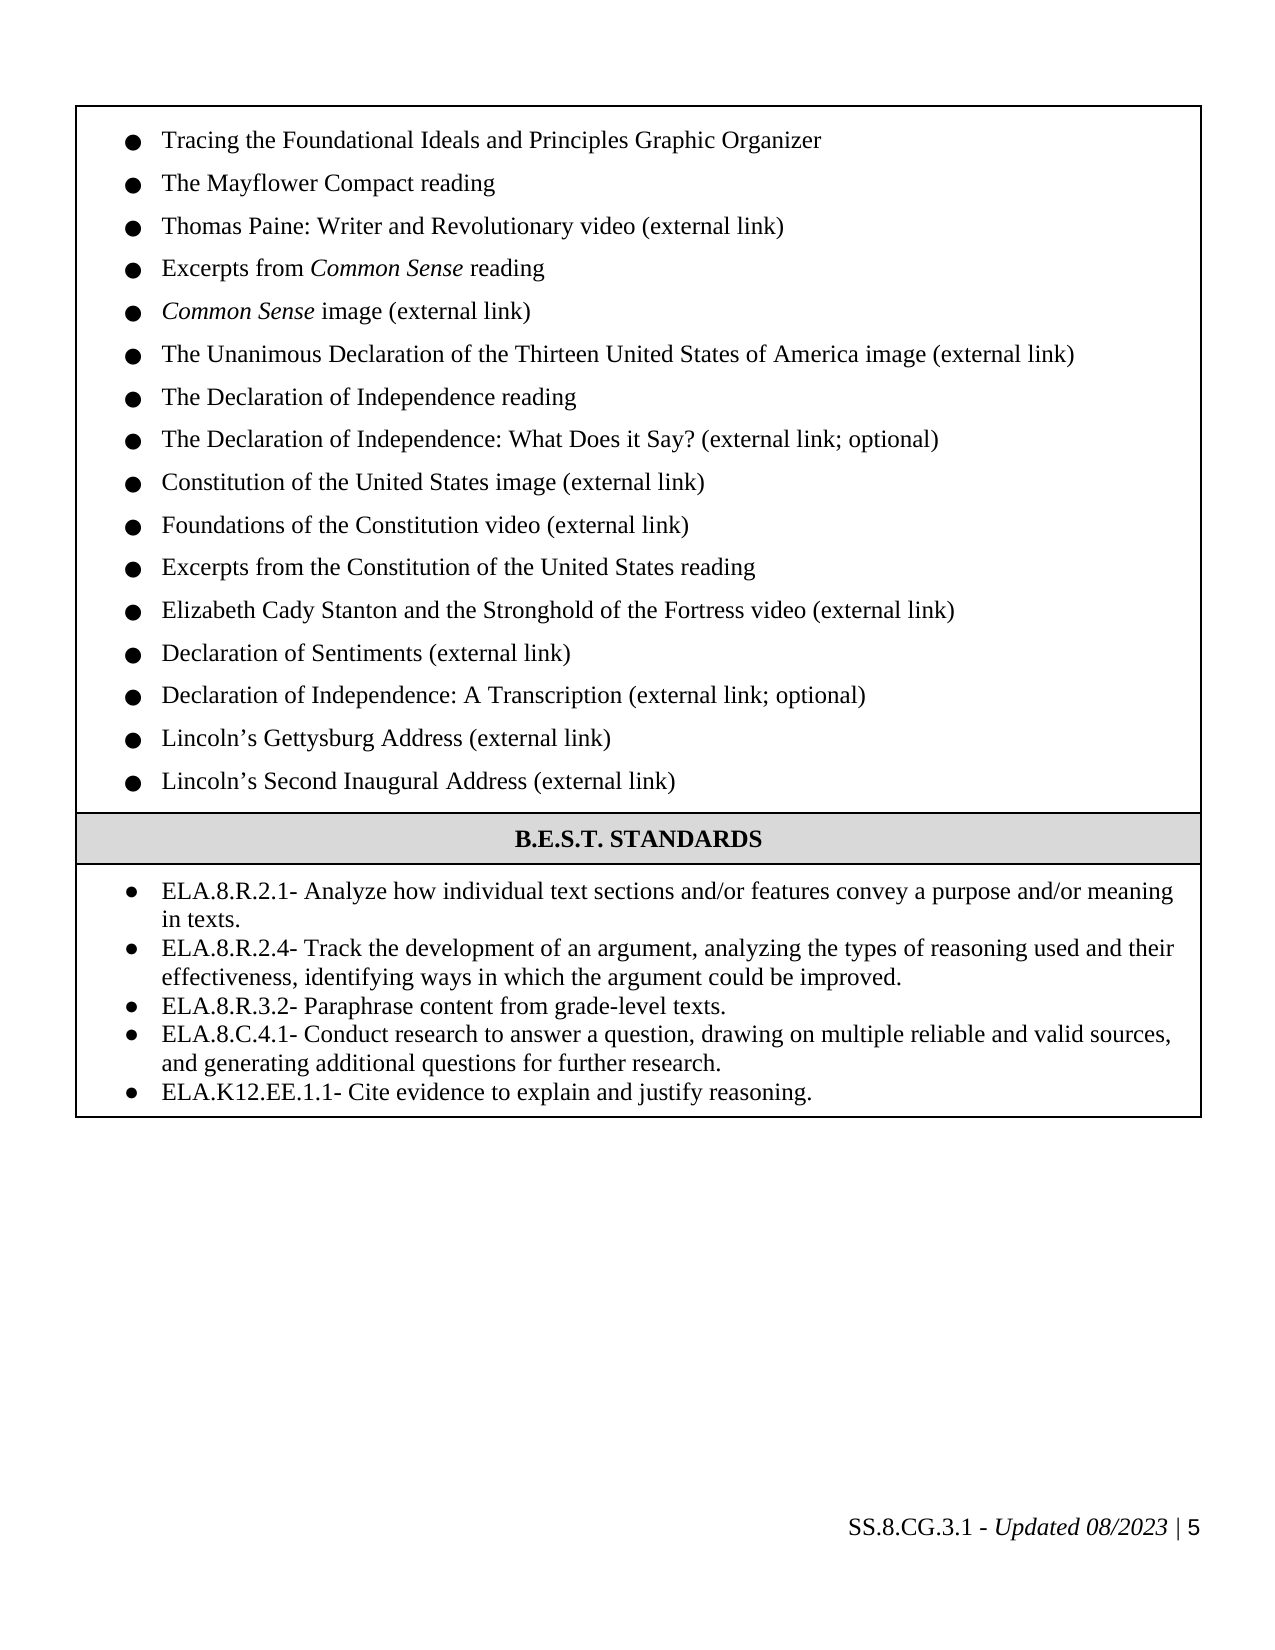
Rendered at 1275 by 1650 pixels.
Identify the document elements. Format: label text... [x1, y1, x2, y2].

table_cell ELA.8.R.2.1- Analyze how individual text sections and/or features convey a purpose and/or meaning in texts. ELA.8.R.2.4- Track the development of an argument, analyzing the types of reasoning used and their effectiveness, identifying ways in which the argument could be improved. ELA.8.R.3.2- Paraphrase content from grade-level texts. ELA.8.C.4.1- Conduct research to answer a question, drawing on multiple reliable and valid sources, and generating additional questions for further research. ELA.K12.EE.1.1- Cite evidence to explain and justify reasoning. [77, 865, 1200, 1116]
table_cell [77, 107, 1200, 812]
table_cell B.E.S.T. STANDARDS [77, 814, 1200, 863]
